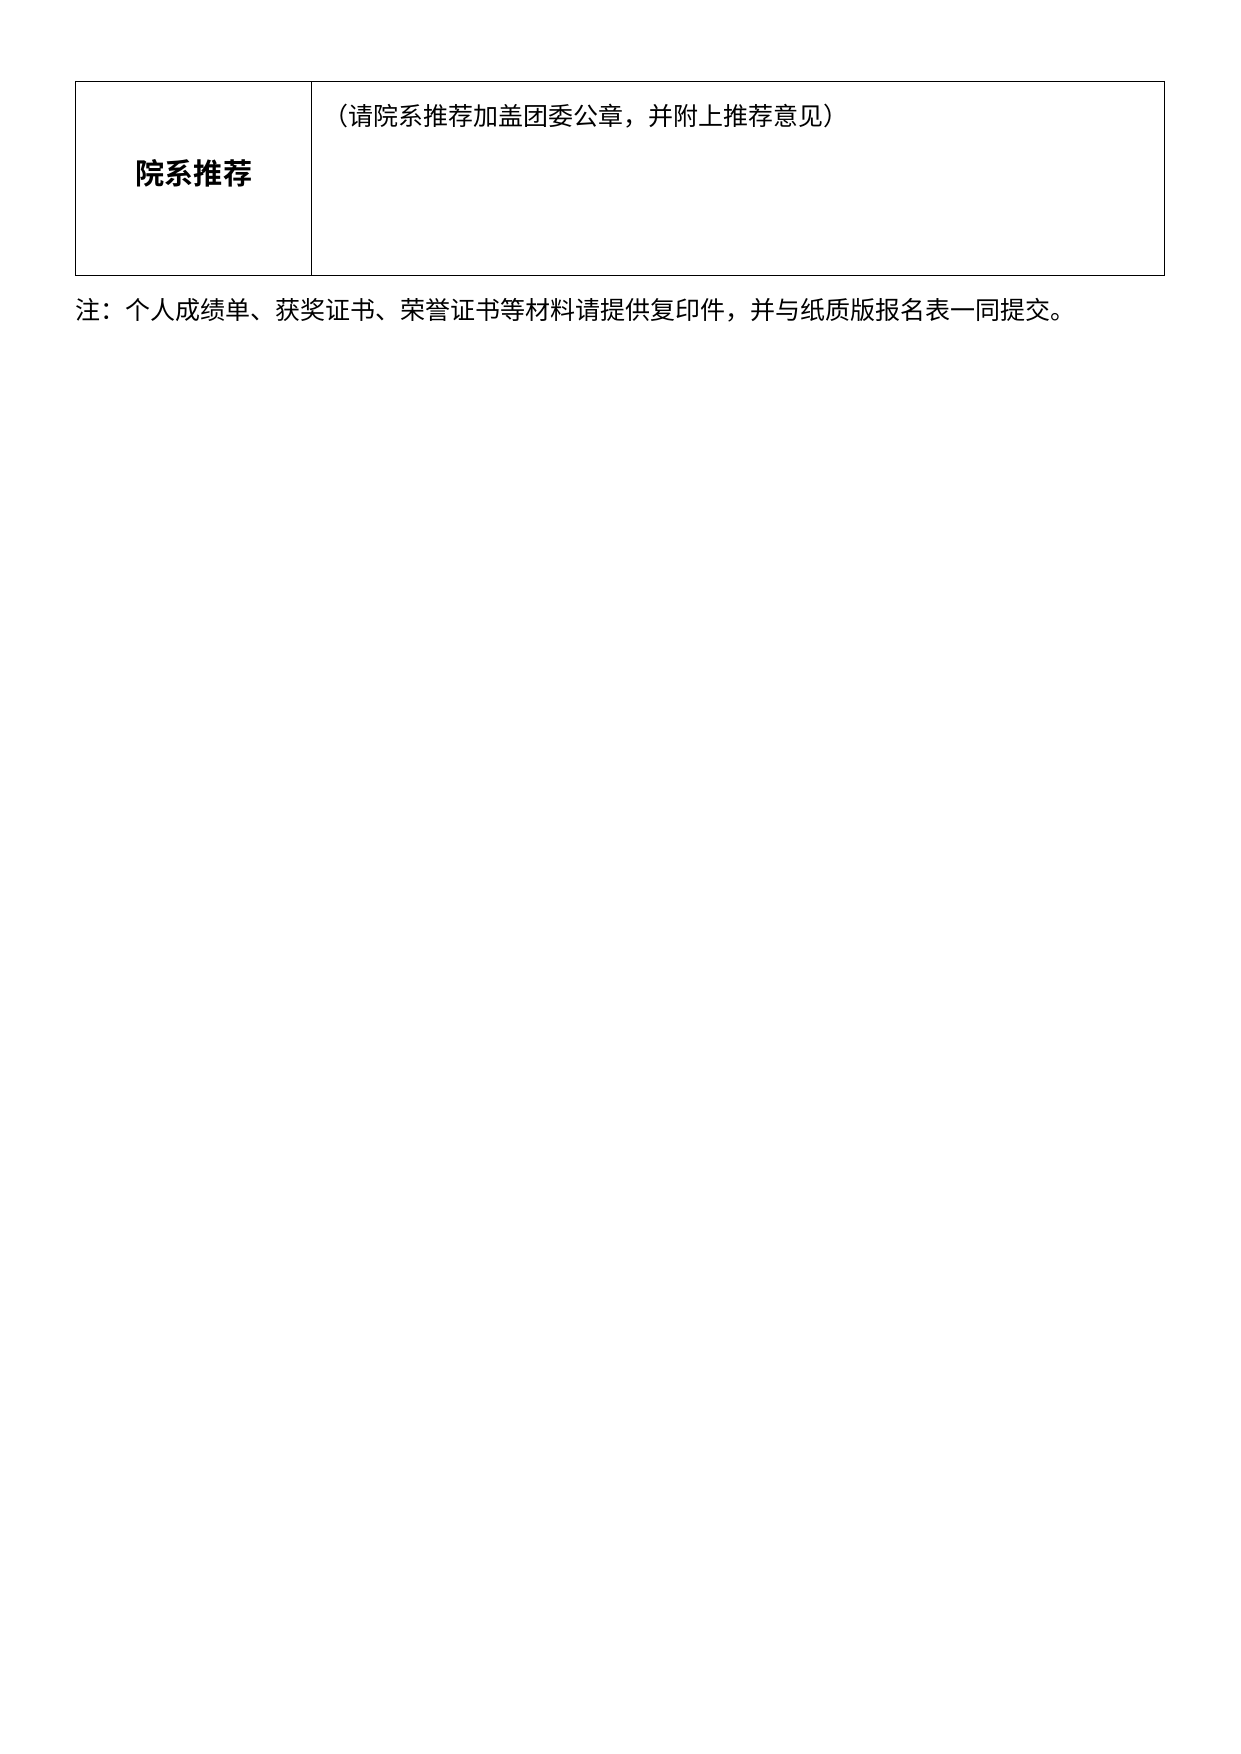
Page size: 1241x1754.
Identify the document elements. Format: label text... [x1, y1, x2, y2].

table_cell （请院系推荐加盖团委公章，并附上推荐意见） [312, 82, 1164, 275]
text 注：个人成绩单、获奖证书、荣誉证书等材料请提供复印件，并与纸质版报名表一同提交。 [75, 276, 1165, 341]
table_cell 院系推荐 [76, 82, 311, 275]
